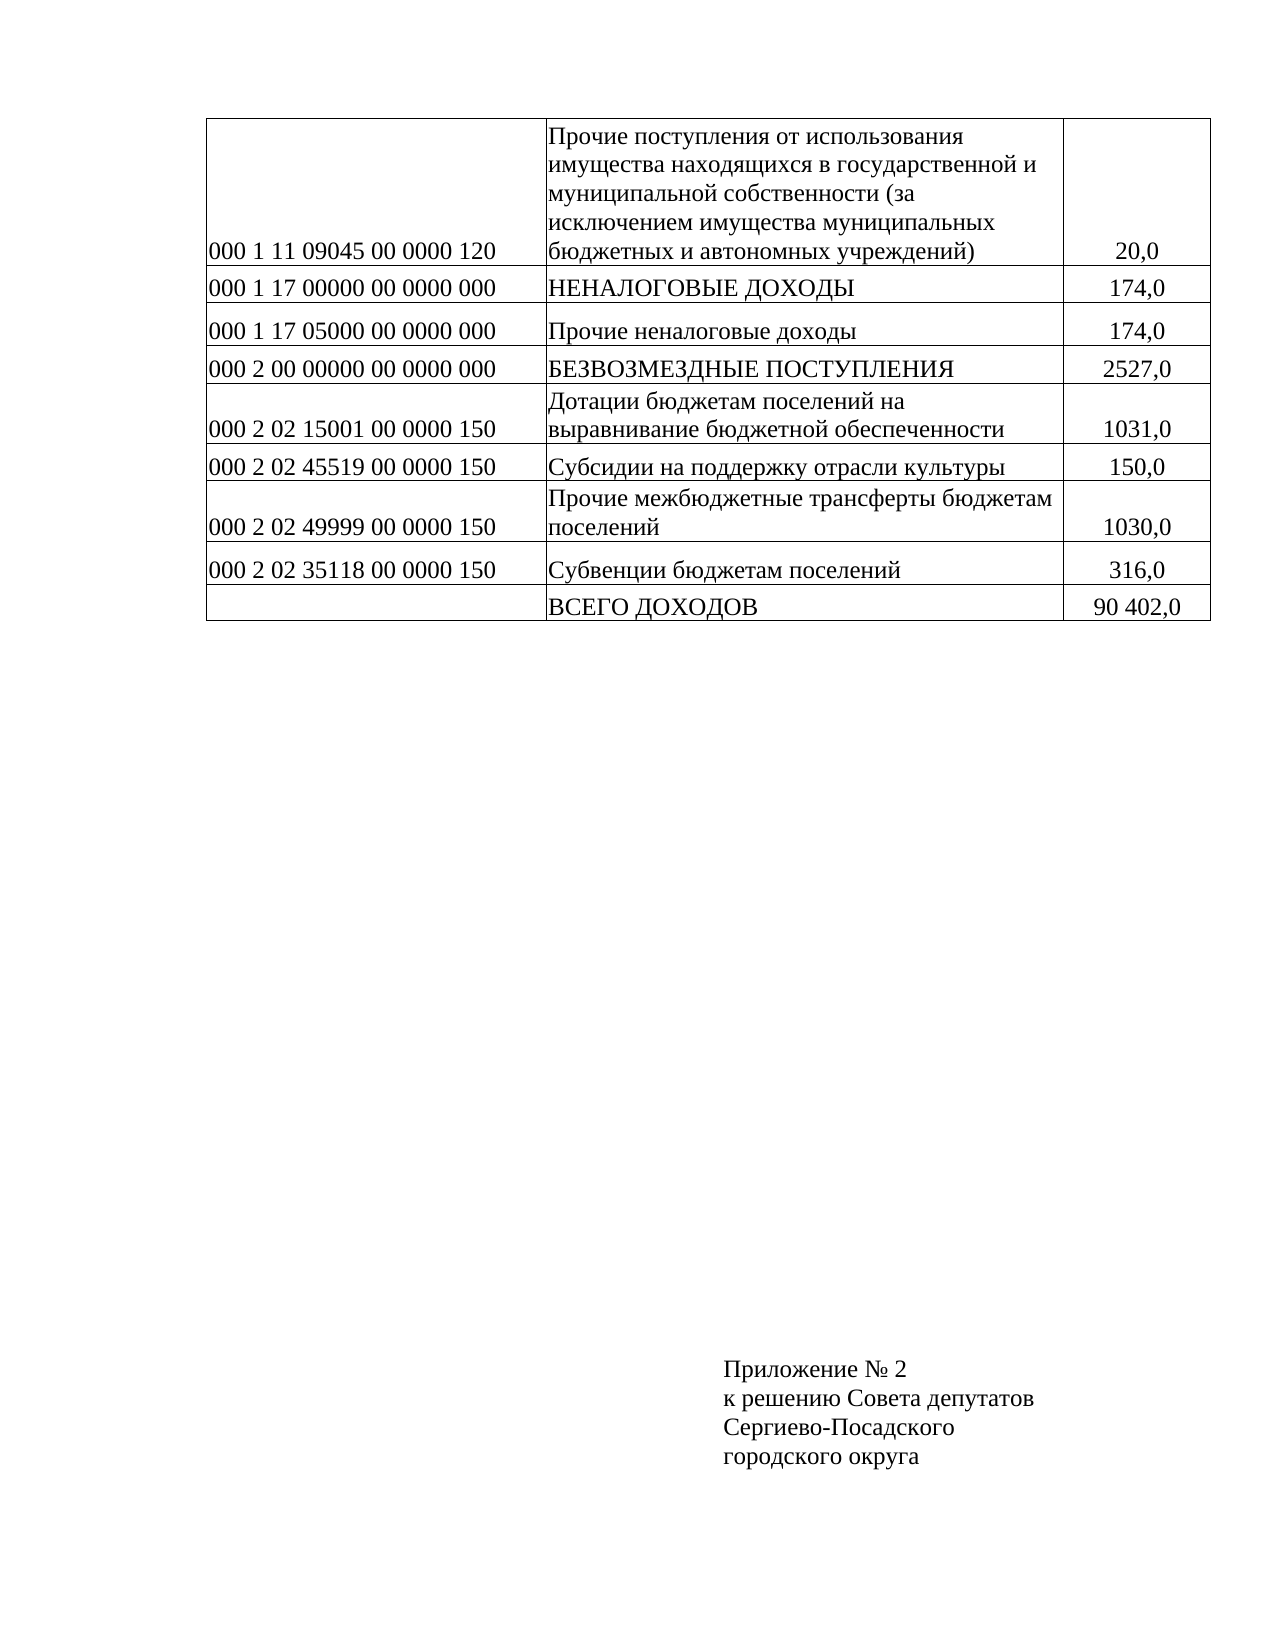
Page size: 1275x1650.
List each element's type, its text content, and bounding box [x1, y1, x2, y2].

table_cell 000 2 02 15001 00 0000 150 [207, 384, 546, 443]
table_cell БЕЗВОЗМЕЗДНЫЕ ПОСТУПЛЕНИЯ [547, 346, 1063, 383]
table_cell 2527,0 [1064, 346, 1210, 383]
table_cell Дотации бюджетам поселений на выравнивание бюджетной обеспеченности [547, 384, 1063, 443]
table_cell 1031,0 [1064, 384, 1210, 443]
table_cell [207, 585, 546, 620]
table_cell 000 2 02 45519 00 0000 150 [207, 444, 546, 480]
table_cell 174,0 [1064, 303, 1210, 345]
table_cell 000 1 17 00000 00 0000 000 [207, 266, 546, 302]
text городского округа [723, 1441, 1212, 1469]
table_cell Субсидии на поддержку отрасли культуры [547, 444, 1063, 480]
table_cell 90 402,0 [1064, 585, 1210, 620]
table_cell Субвенции бюджетам поселений [547, 542, 1063, 583]
table_cell НЕНАЛОГОВЫЕ ДОХОДЫ [547, 266, 1063, 302]
table_cell 316,0 [1064, 542, 1210, 583]
table_cell 000 2 00 00000 00 0000 000 [207, 346, 546, 383]
text Сергиево-Посадского [723, 1412, 1212, 1441]
table_cell 000 2 02 35118 00 0000 150 [207, 542, 546, 583]
table_cell 20,0 [1064, 119, 1210, 264]
table_cell 000 1 17 05000 00 0000 000 [207, 303, 546, 345]
table_cell 174,0 [1064, 266, 1210, 302]
table_cell 000 1 11 09045 00 0000 120 [207, 119, 546, 264]
table_cell 000 2 02 49999 00 0000 150 [207, 481, 546, 541]
table_cell 150,0 [1064, 444, 1210, 480]
table_cell Прочие поступления от использования имущества находящихся в государственной и муниципальной собственности (за исключением имущества муниципальных бюджетных и автономных учреждений) [547, 119, 1063, 264]
text к решению Совета депутатов [723, 1383, 1212, 1412]
table_cell ВСЕГО ДОХОДОВ [547, 585, 1063, 620]
text Приложение № 2 [723, 1354, 1212, 1383]
table_cell 1030,0 [1064, 481, 1210, 541]
table_cell Прочие неналоговые доходы [547, 303, 1063, 345]
table_cell Прочие межбюджетные трансферты бюджетам поселений [547, 481, 1063, 541]
